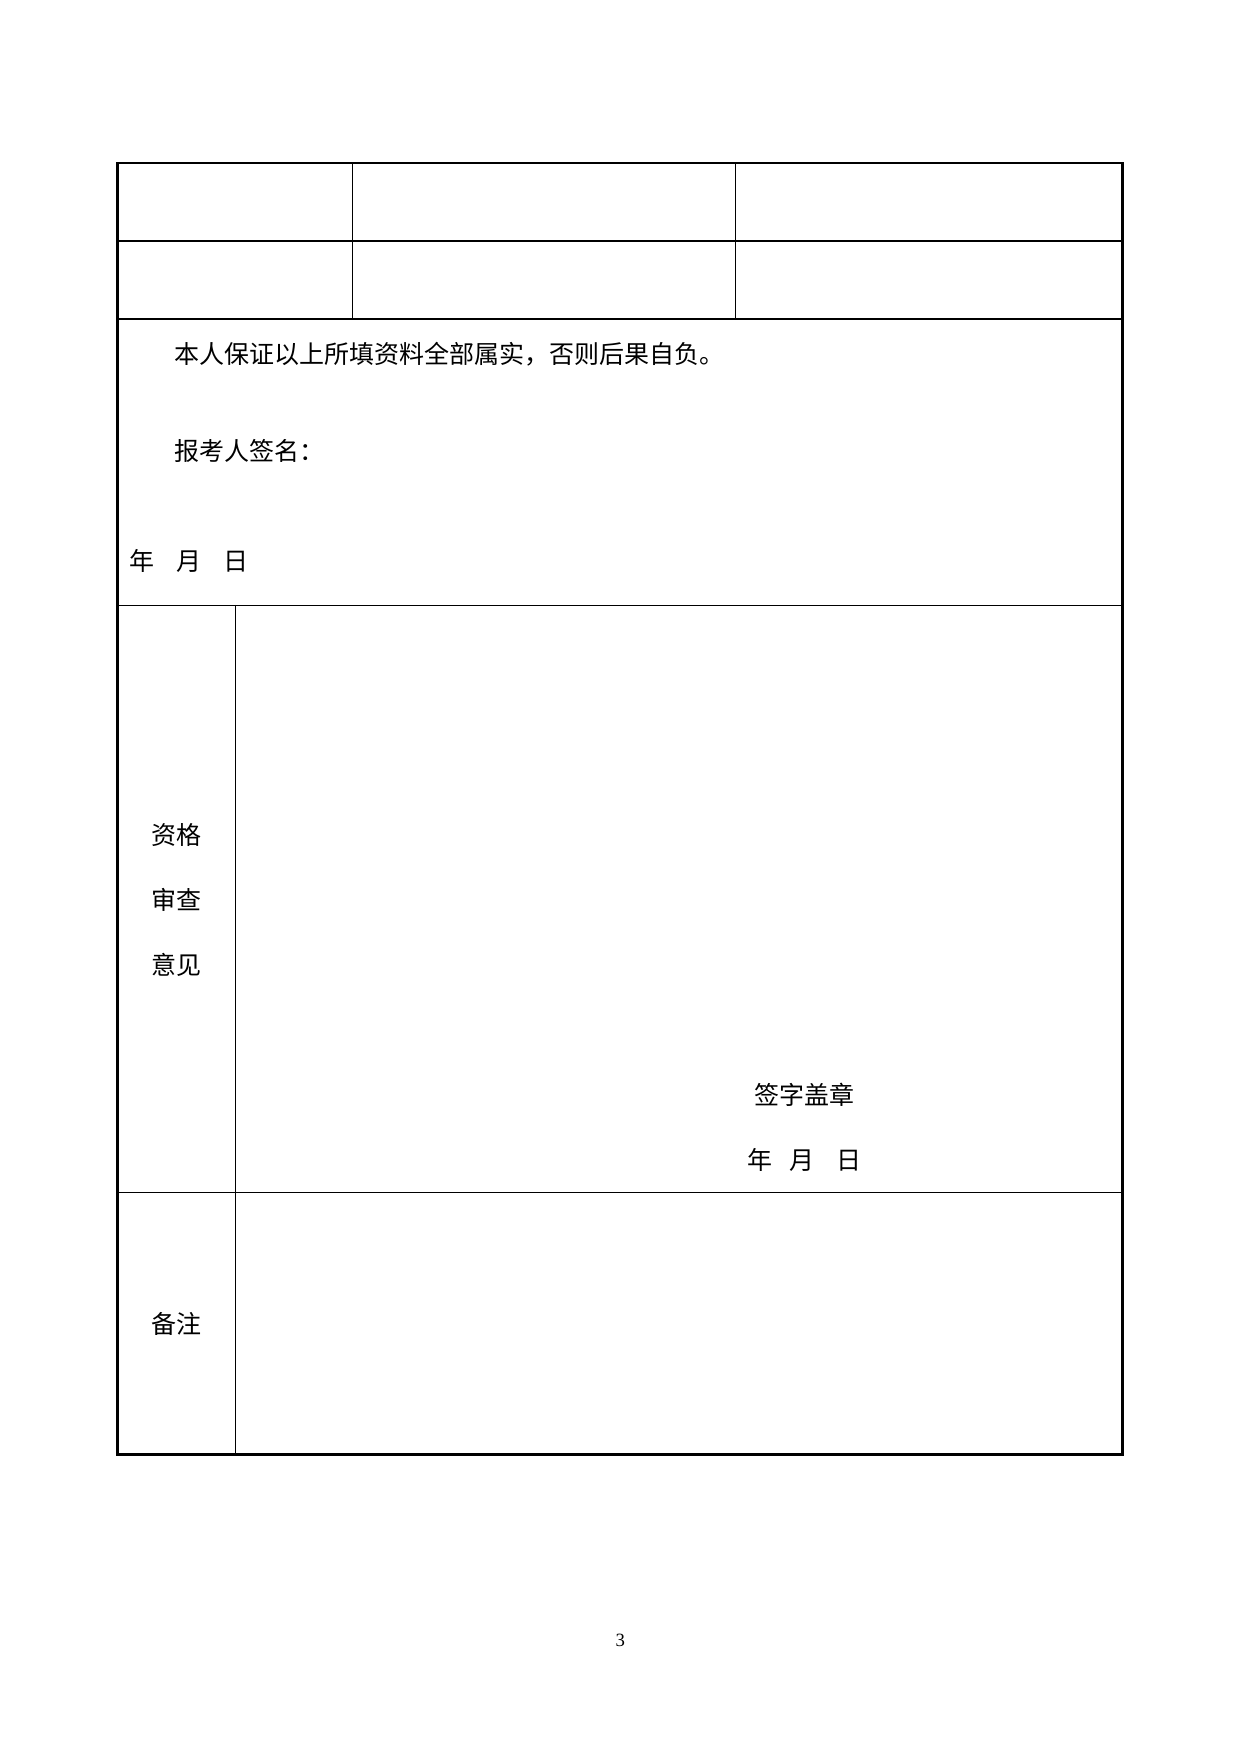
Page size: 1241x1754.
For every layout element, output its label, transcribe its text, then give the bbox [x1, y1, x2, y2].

table_cell [353, 242, 735, 318]
table_cell [353, 164, 735, 240]
table_cell 资格 审查 意见 [119, 606, 235, 1191]
table_cell [119, 164, 352, 240]
table_cell [236, 1193, 1121, 1453]
table_cell 签字盖章 年 月 日 [236, 606, 1121, 1191]
table_cell 备注 [119, 1193, 235, 1453]
table_cell [736, 242, 1121, 318]
table_cell [119, 242, 352, 318]
table_cell [736, 164, 1121, 240]
table_cell 本人保证以上所填资料全部属实，否则后果自负。 报考人签名： 年 月 日 [119, 320, 1121, 605]
